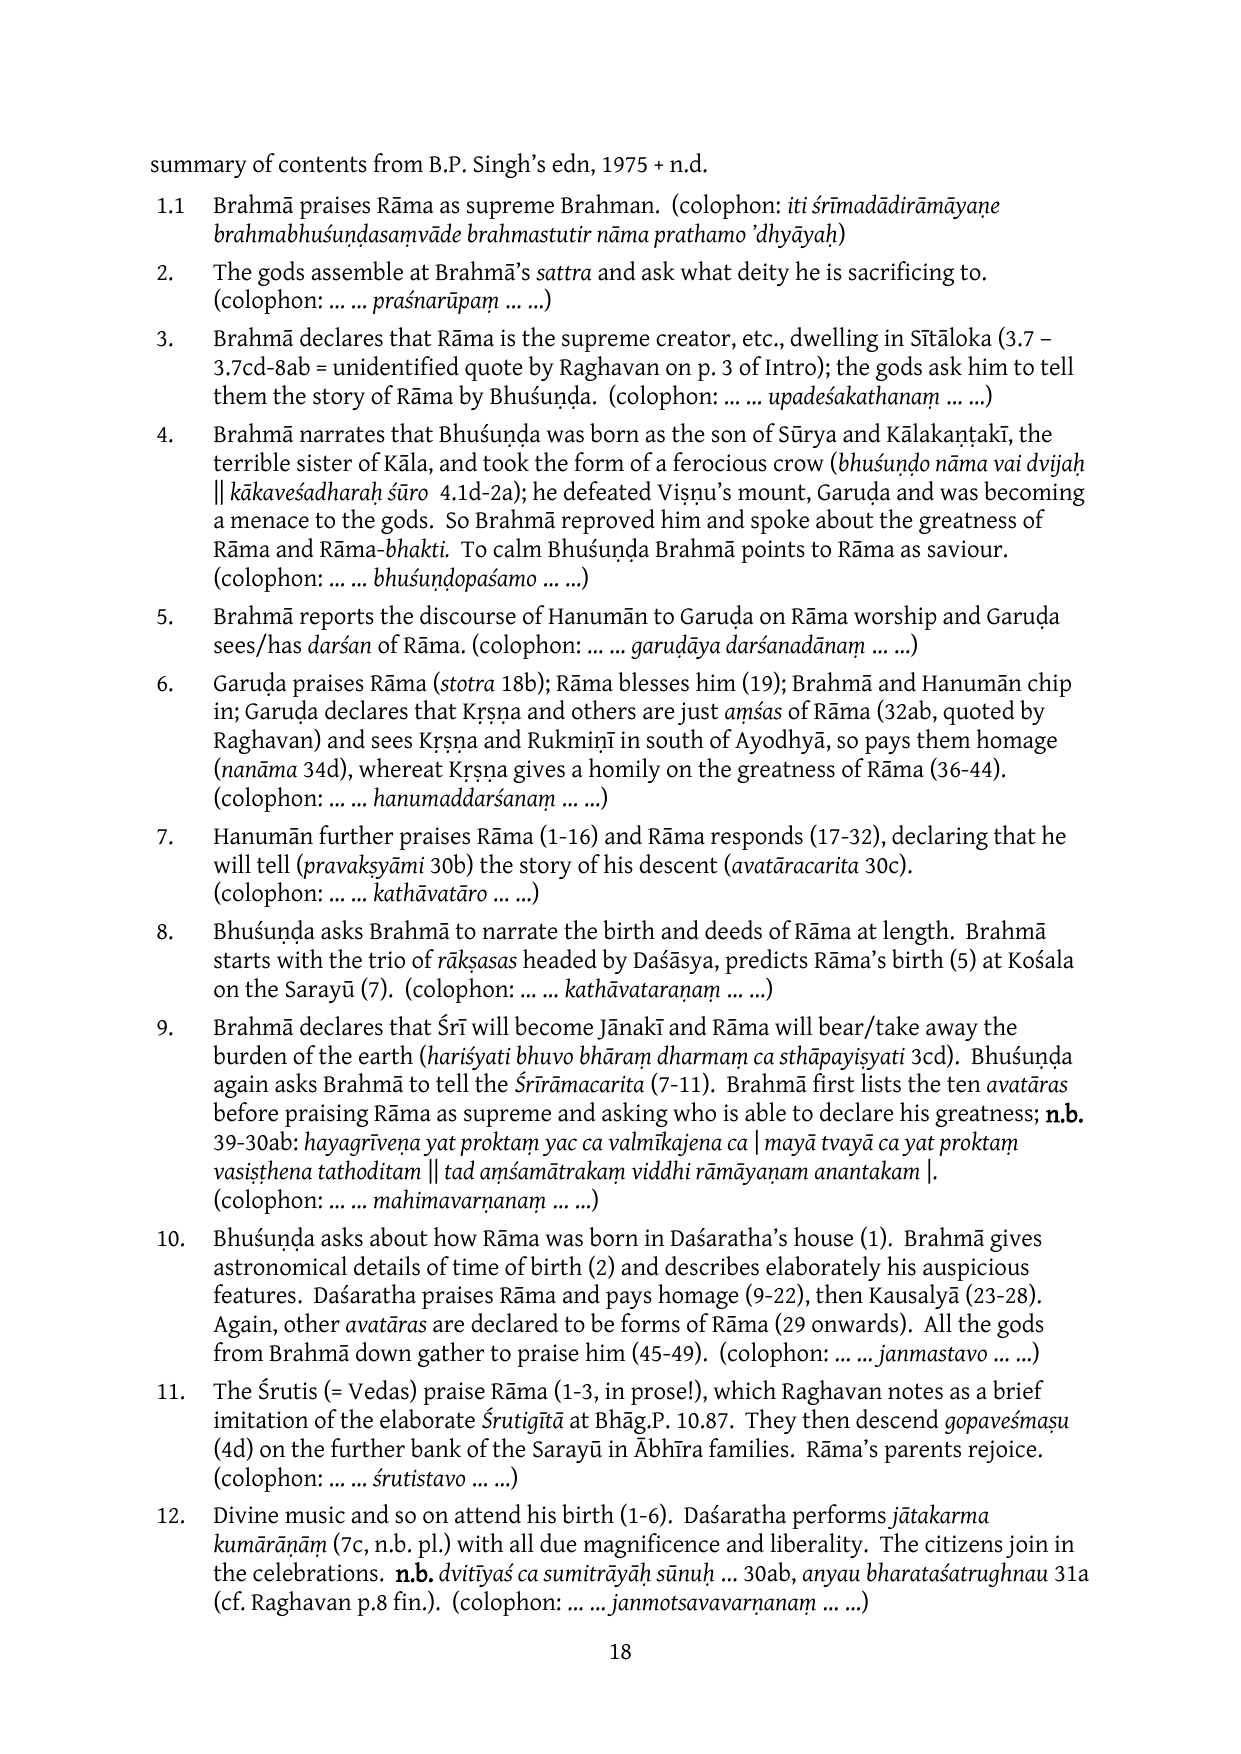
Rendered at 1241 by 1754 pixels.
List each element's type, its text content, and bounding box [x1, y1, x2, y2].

text 1.1 Brahmā praises Rāma as supreme Brahman. (colophon: iti śrīmadādirāmāyaṇe brahmabhuśuṇḍasaṃvāde brahmastutir nāma prathamo ’dhyāyaḥ) [156, 191, 1090, 249]
text 6. Garuḍa praises Rāma (stotra 18b); Rāma blesses him (19); Brahmā and Hanumān chip in; Garuḍa declares that Kṛṣṇa and others are just aṃśas of Rāma (32ab, quoted by Raghavan) and sees Kṛṣṇa and Rukmiṇī in south of Ayodhyā, so pays them homage (nanāma 34d), whereat Kṛṣṇa gives a homily on the greatness of Rāma (36-44). (colophon: … … hanumaddarśanaṃ … …) [156, 669, 1090, 813]
text 3. Brahmā declares that Rāma is the supreme creator, etc., dwelling in Sītāloka (3.7 – 3.7cd-8ab = unidentified quote by Raghavan on p. 3 of Intro); the gods ask him to tell them the story of Rāma by Bhuśuṇḍa. (colophon: … … upadeśakathanaṃ … …) [156, 325, 1090, 411]
text 2. The gods assemble at Brahmā’s sattra and ask what deity he is sacrificing to. (colophon: … … praśnarūpaṃ … …) [156, 258, 1090, 316]
text summary of contents from B.P. Singh’s edn, 1975 + n.d. [150, 150, 1090, 179]
text 8. Bhuśuṇḍa asks Brahmā to narrate the birth and deeds of Rāma at length. Brahmā starts with the trio of rākṣasas headed by Daśāsya, predicts Rāma’s birth (5) at Kośala on the Sarayū (7). (colophon: … … kathāvataraṇaṃ … …) [156, 918, 1090, 1004]
text 12. Divine music and so on attend his birth (1-6). Daśaratha performs jātakarma kumārāṇāṃ (7c, n.b. pl.) with all due magnificence and liberality. The citizens join in the celebrations. n.b. dvitīyaś ca sumitrāyāḥ sūnuḥ ... 30ab, anyau bharataśatrughnau 31a (cf. Raghavan p.8 fin.). (colophon: … … janmotsavavarṇanaṃ … …) [156, 1502, 1090, 1617]
text 11. The Śrutis (= Vedas) praise Rāma (1-3, in prose!), which Raghavan notes as a brief imitation of the elaborate Śrutigītā at Bhāg.P. 10.87. They then descend gopaveśmaṣu (4d) on the further bank of the Sarayū in Ābhīra families. Rāma’s parents rejoice. (colophon: … … śrutistavo … …) [156, 1377, 1090, 1493]
text 4. Brahmā narrates that Bhuśuṇḍa was born as the son of Sūrya and Kālakaṇṭakī, the terrible sister of Kāla, and took the form of a ferocious crow (bhuśuṇḍo nāma vai dvijaḥ || kākaveśadharaḥ śūro 4.1d-2a); he defeated Viṣṇu’s mount, Garuḍa and was becoming a menace to the gods. So Brahmā reproved him and spoke about the greatness of Rāma and Rāma-bhakti. To calm Bhuśuṇḍa Brahmā points to Rāma as saviour. (colophon: … … bhuśuṇḍopaśamo … …) [156, 420, 1090, 593]
text 10. Bhuśuṇḍa asks about how Rāma was born in Daśaratha’s house (1). Brahmā gives astronomical details of time of birth (2) and describes elaborately his auspicious features. Daśaratha praises Rāma and pays homage (9-22), then Kausalyā (23-28). Again, other avatāras are declared to be forms of Rāma (29 onwards). All the gods from Brahmā down gather to praise him (45-49). (colophon: … … janmastavo … …) [156, 1224, 1090, 1368]
text 9. Brahmā declares that Śrī will become Jānakī and Rāma will bear/take away the burden of the earth (hariśyati bhuvo bhāraṃ dharmaṃ ca sthāpayiṣyati 3cd). Bhuśuṇḍa again asks Brahmā to tell the Śrīrāmacarita (7-11). Brahmā first lists the ten avatāras before praising Rāma as supreme and asking who is able to declare his greatness; n.b. 39-30ab: hayagrīveṇa yat proktaṃ yac ca valmīkajena ca | mayā tvayā ca yat proktaṃ vasiṣṭhena tathoditam || tad aṃśamātrakaṃ viddhi rāmāyaṇam anantakam |. (colophon: … … mahimavarṇanaṃ … …) [156, 1013, 1090, 1215]
text 5. Brahmā reports the discourse of Hanumān to Garuḍa on Rāma worship and Garuḍa sees/has darśan of Rāma. (colophon: … … garuḍāya darśanadānaṃ … …) [156, 602, 1090, 660]
text 7. Hanumān further praises Rāma (1-16) and Rāma responds (17-32), declaring that he will tell (pravakṣyāmi 30b) the story of his descent (avatāracarita 30c). (colophon: … … kathāvatāro … …) [156, 822, 1090, 909]
